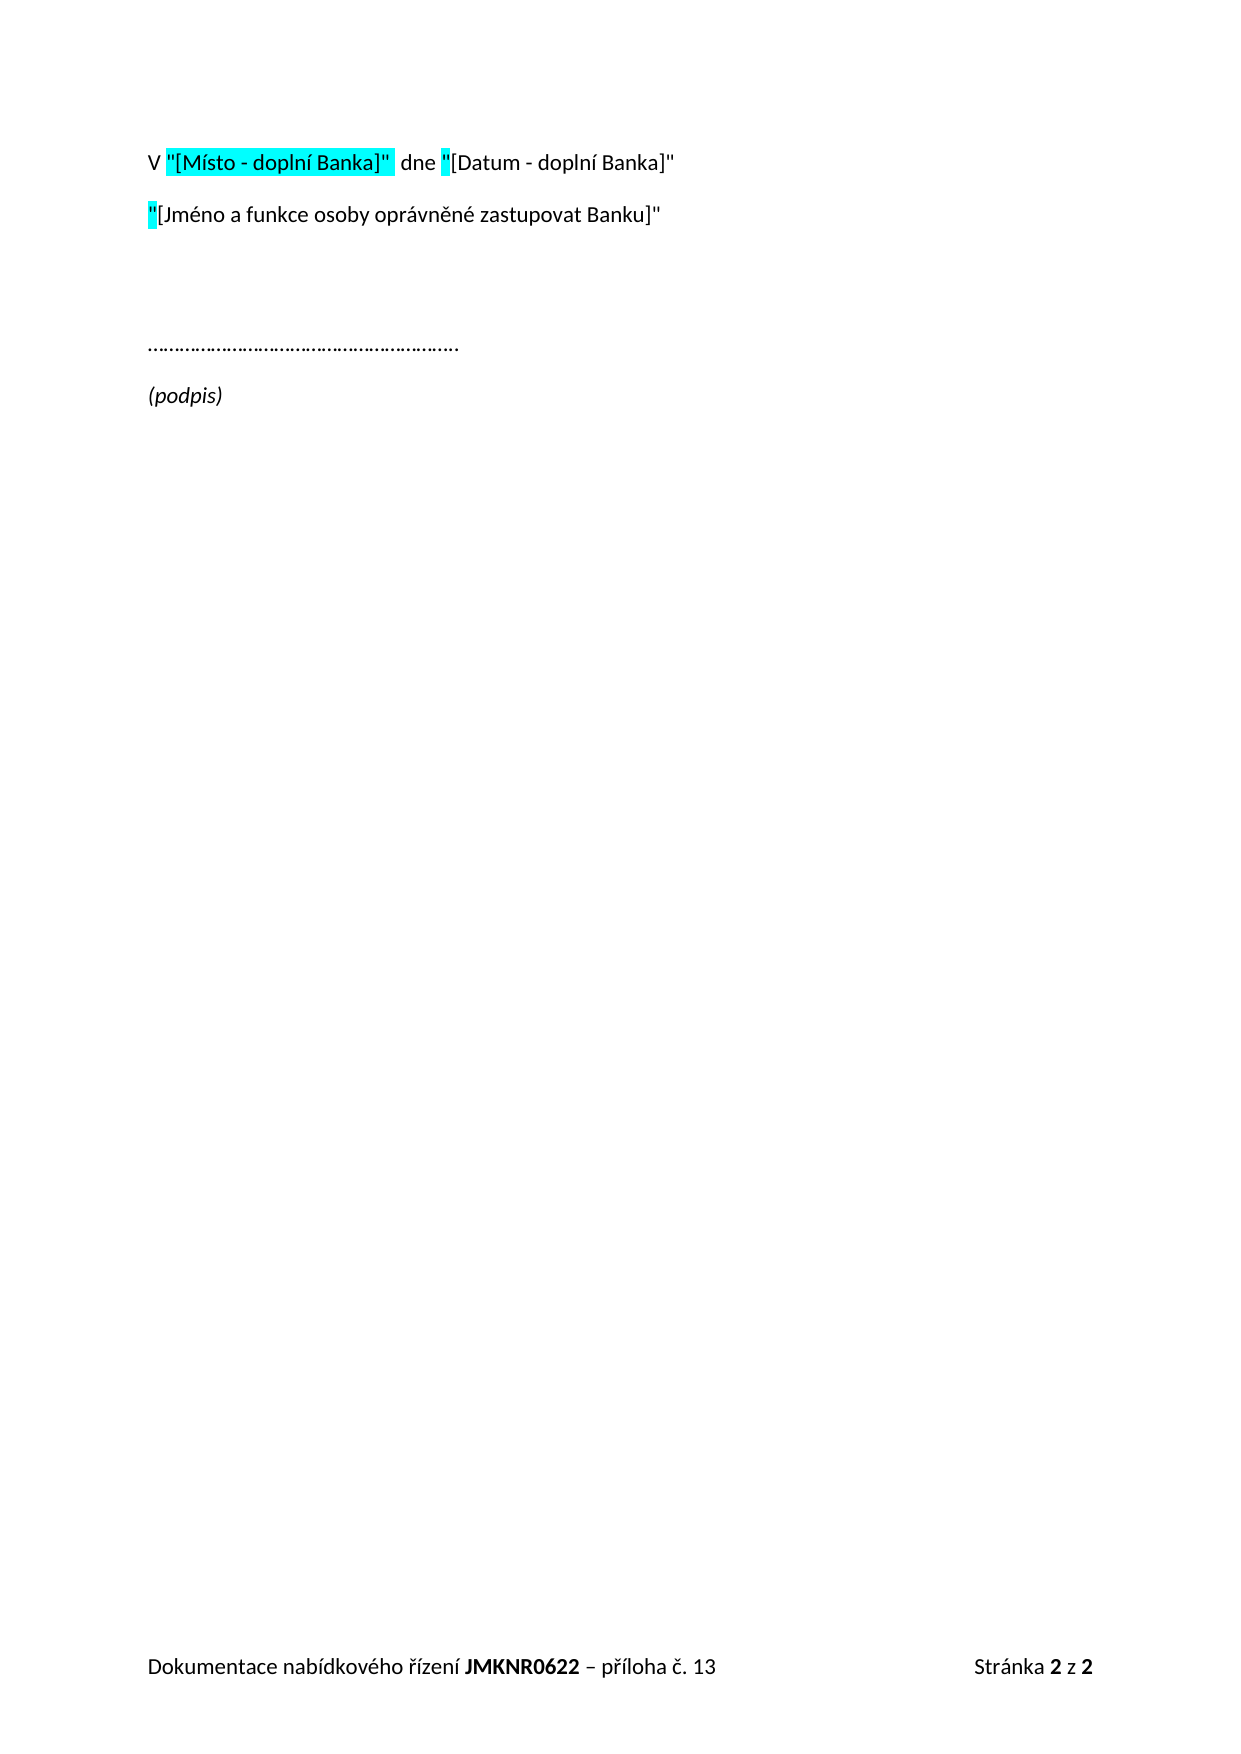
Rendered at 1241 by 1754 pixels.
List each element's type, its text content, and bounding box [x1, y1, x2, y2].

text V dne [148, 148, 166, 176]
text (podpis) [148, 382, 1093, 410]
text V dne [450, 148, 1093, 176]
text V dne [395, 148, 441, 176]
text ………………………………………………….. [148, 329, 1093, 357]
